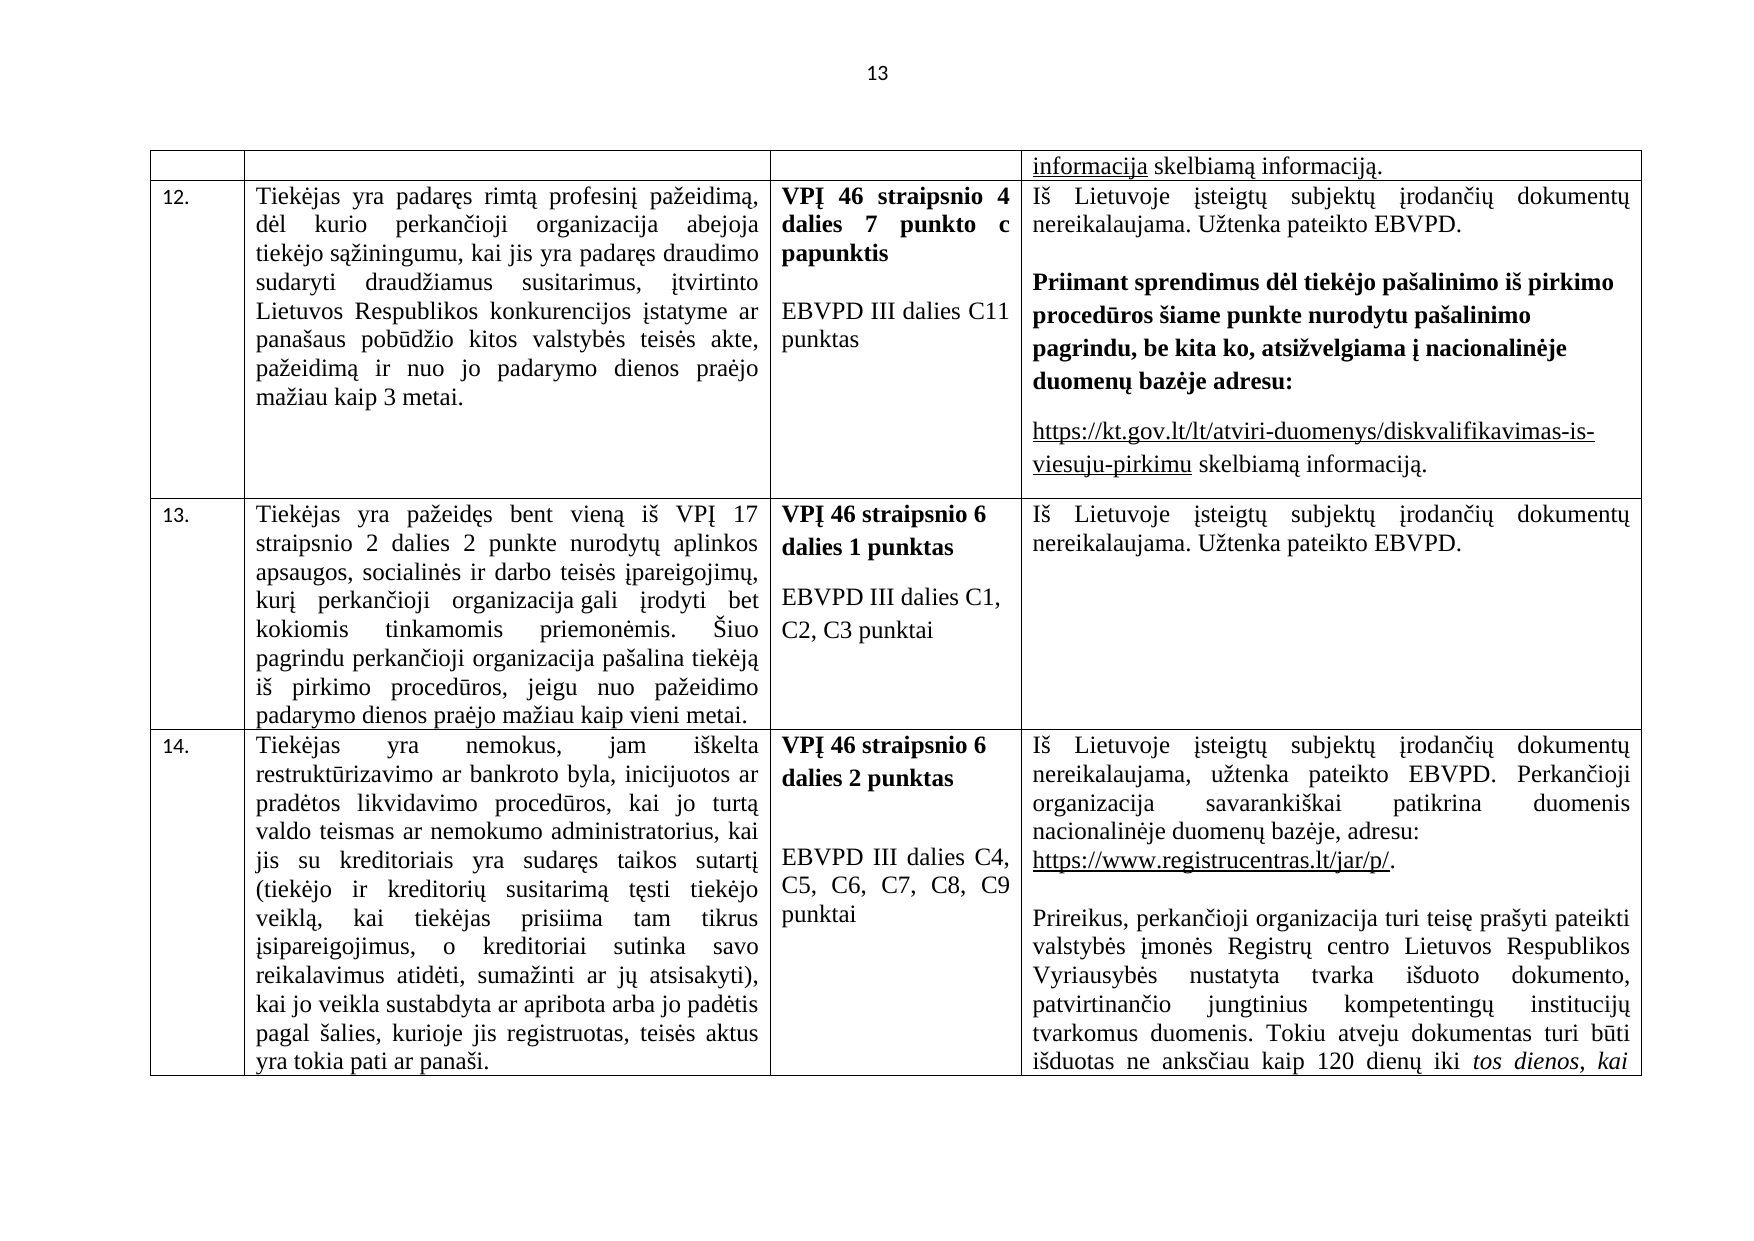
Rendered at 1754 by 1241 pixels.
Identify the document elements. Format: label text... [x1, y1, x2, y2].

table_cell Iš Lietuvoje įsteigtų subjektų įrodančių dokumentų nereikalaujama. Užtenka pateikto EBVPD. Priimant sprendimus dėl tiekėjo pašalinimo iš pirkimo procedūros šiame punkte nurodytu pašalinimo pagrindu, be kita ko, atsižvelgiama į nacionalinėje duomenų bazėje adresu: https://kt.gov.lt/lt/atviri-duomenys/diskvalifikavimas-is-viesuju-pirkimu skelbiamą informaciją. [1022, 181, 1641, 498]
table_cell [151, 730, 244, 1075]
table_cell Iš Lietuvoje įsteigtų subjektų įrodančių dokumentų nereikalaujama. Užtenka pateikto EBVPD. [1022, 499, 1641, 729]
table_cell VPĮ 46 straipsnio 4 dalies 7 punkto c papunktis EBVPD III dalies C11 punktas [771, 181, 1021, 498]
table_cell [1022, 151, 1641, 180]
table_cell Tiekėjas yra padaręs rimtą profesinį pažeidimą, dėl kurio perkančioji organizacija abejoja tiekėjo sąžiningumu, kai jis yra padaręs draudimo sudaryti draudžiamus susitarimus, įtvirtinto Lietuvos Respublikos konkurencijos įstatyme ar panašaus pobūdžio kitos valstybės teisės akte, pažeidimą ir nuo jo padarymo dienos praėjo mažiau kaip 3 metai. [245, 181, 770, 498]
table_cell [771, 151, 1021, 180]
table_cell [151, 181, 244, 498]
table_cell Tiekėjas yra pažeidęs bent vieną iš VPĮ 17 straipsnio 2 dalies 2 punkte nurodytų aplinkos apsaugos, socialinės ir darbo teisės įpareigojimų, kurį perkančioji organizacija gali įrodyti bet kokiomis tinkamomis priemonėmis. Šiuo pagrindu perkančioji organizacija pašalina tiekėją iš pirkimo procedūros, jeigu nuo pažeidimo padarymo dienos praėjo mažiau kaip vieni metai. [245, 499, 770, 729]
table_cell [771, 730, 1021, 1075]
table_cell VPĮ 46 straipsnio 6 dalies 1 punktas EBVPD III dalies C1, C2, C3 punktai [771, 499, 1021, 729]
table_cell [245, 730, 770, 1075]
table_cell [151, 499, 244, 729]
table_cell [1022, 730, 1641, 1075]
table_cell [151, 151, 244, 180]
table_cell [245, 151, 770, 180]
